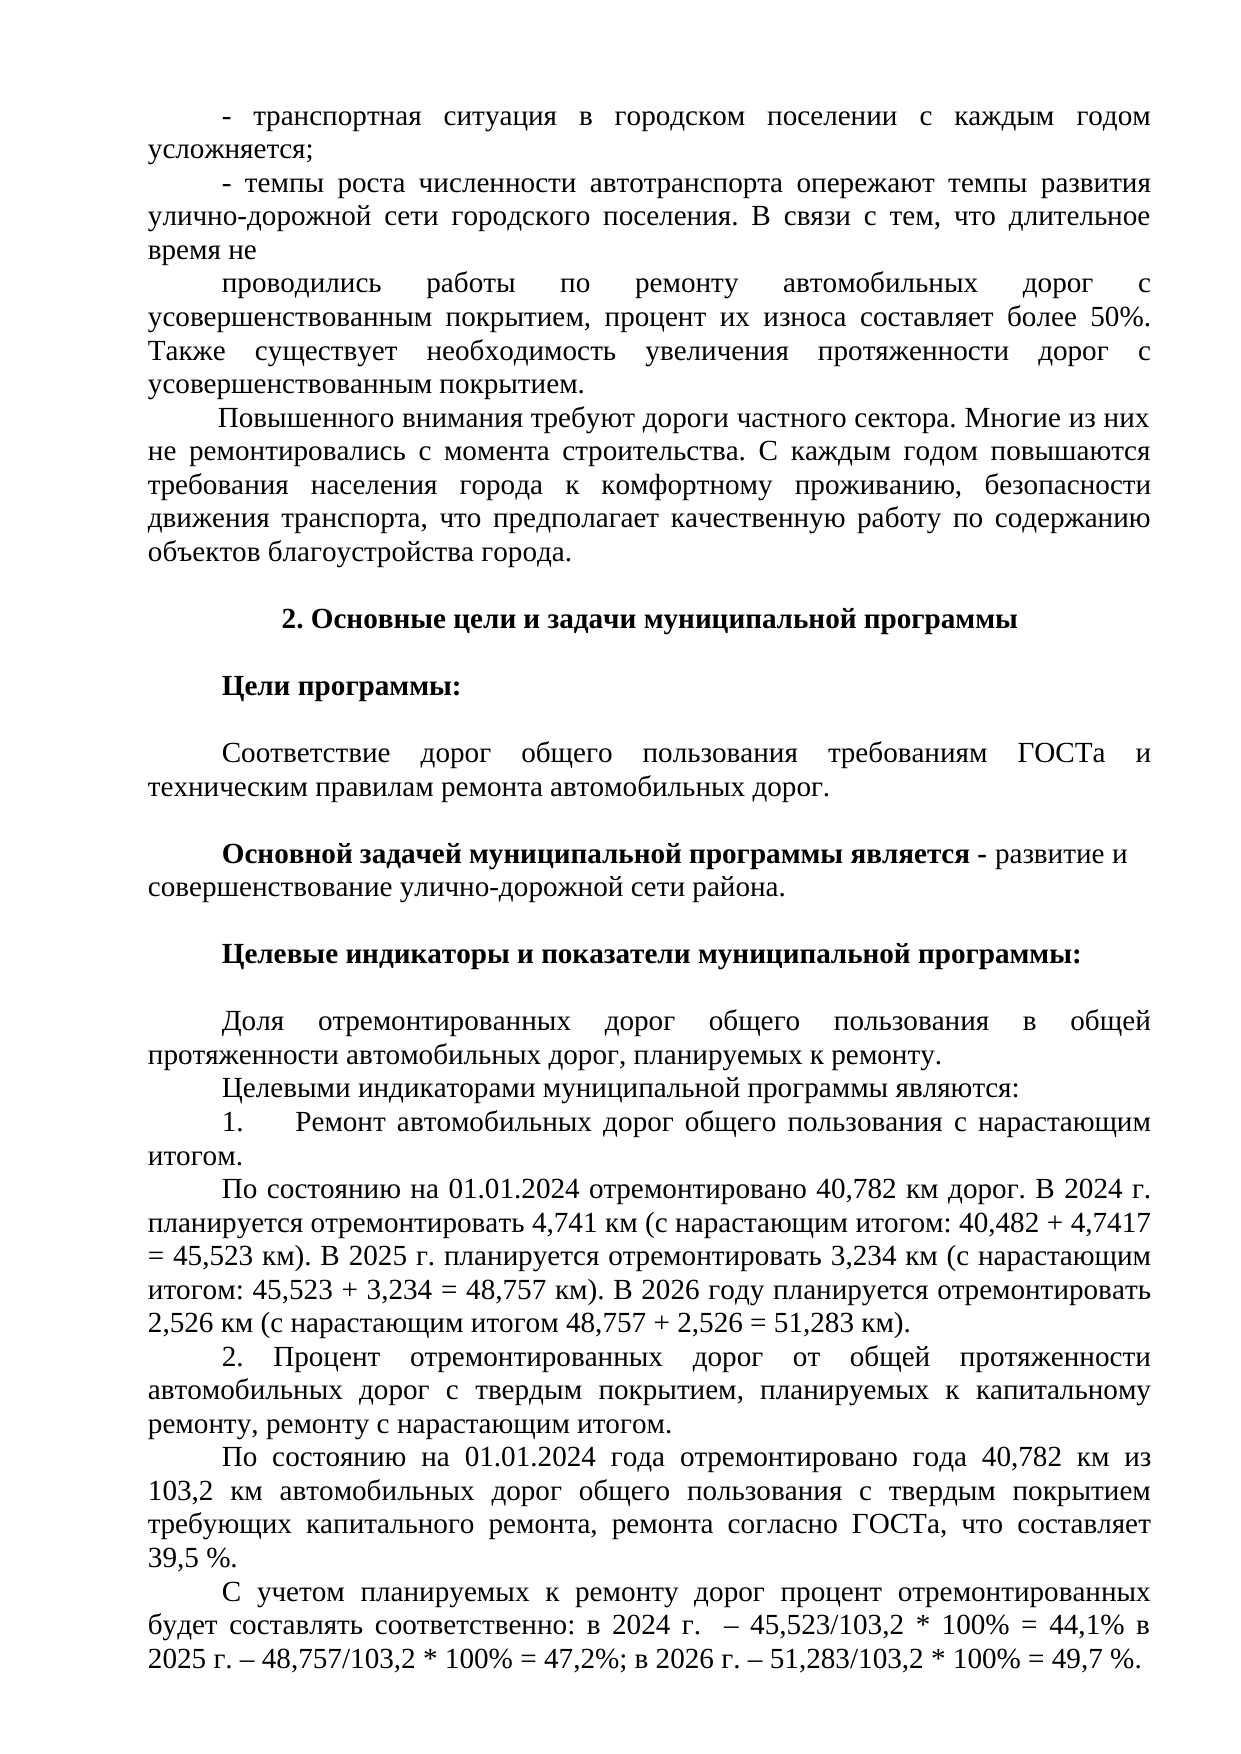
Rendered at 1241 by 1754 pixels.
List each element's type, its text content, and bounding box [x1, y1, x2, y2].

list По состоянию на 01.01.2024 года отремонтировано года 40,782 км из 103,2 км автомобильных дорог общего пользования с твердым покрытием требующих капитального ремонта, ремонта согласно ГОСТа, что составляет 39,5 %. [148, 1439, 1152, 1574]
text Целевыми индикаторами муниципальной программы являются: [148, 1071, 1152, 1104]
text Целевые индикаторы и показатели муниципальной программы: [148, 936, 1152, 970]
text Цели программы: [148, 668, 1152, 702]
text - темпы роста численности автотранспорта опережают темпы развития улично-дорожной сети городского поселения. В связи с тем, что длительное время не [148, 165, 1152, 266]
list 2. Процент отремонтированных дорог от общей протяженности автомобильных дорог с твердым покрытием, планируемых к капитальному ремонту, ремонту с нарастающим итогом. [148, 1339, 1152, 1439]
list С учетом планируемых к ремонту дорог процент отремонтированных будет составлять соответственно: в 2024 г. – 45,523/103,2 * 100% = 44,1% в 2025 г. – 48,757/103,2 * 100% = 47,2%; в 2026 г. – 51,283/103,2 * 100% = 49,7 %. [148, 1574, 1152, 1674]
text Основной задачей муниципальной программы является - развитие и совершенствование улично-дорожной сети района. [148, 836, 1152, 903]
text 2. Основные цели и задачи муниципальной программы [148, 601, 1152, 634]
text Доля отремонтированных дорог общего пользования в общей протяженности автомобильных дорог, планируемых к ремонту. [148, 1003, 1152, 1071]
text Соответствие дорог общего пользования требованиям ГОСТа и техническим правилам ремонта автомобильных дорог. [148, 735, 1152, 802]
text - транспортная ситуация в городском поселении с каждым годом усложняется; [148, 98, 1152, 165]
text проводились работы по ремонту автомобильных дорог с усовершенствованным покрытием, процент их износа составляет более 50%. Также существует необходимость увеличения протяженности дорог с усовершенствованным покрытием. [148, 266, 1152, 400]
list Ремонт автомобильных дорог общего пользования с нарастающим итогом. [148, 1104, 1152, 1171]
text Повышенного внимания требуют дороги частного сектора. Многие из них не ремонтировались с момента строительства. С каждым годом повышаются требования населения города к комфортному проживанию, безопасности движения транспорта, что предполагает качественную работу по содержанию объектов благоустройства города. [148, 400, 1152, 567]
list По состоянию на 01.01.2024 отремонтировано 40,782 км дорог. В 2024 г. планируется отремонтировать 4,741 км (с нарастающим итогом: 40,482 + 4,7417 = 45,523 км). В 2025 г. планируется отремонтировать 3,234 км (с нарастающим итогом: 45,523 + 3,234 = 48,757 км). В 2026 году планируется отремонтировать 2,526 км (с нарастающим итогом 48,757 + 2,526 = 51,283 км). [148, 1171, 1152, 1339]
